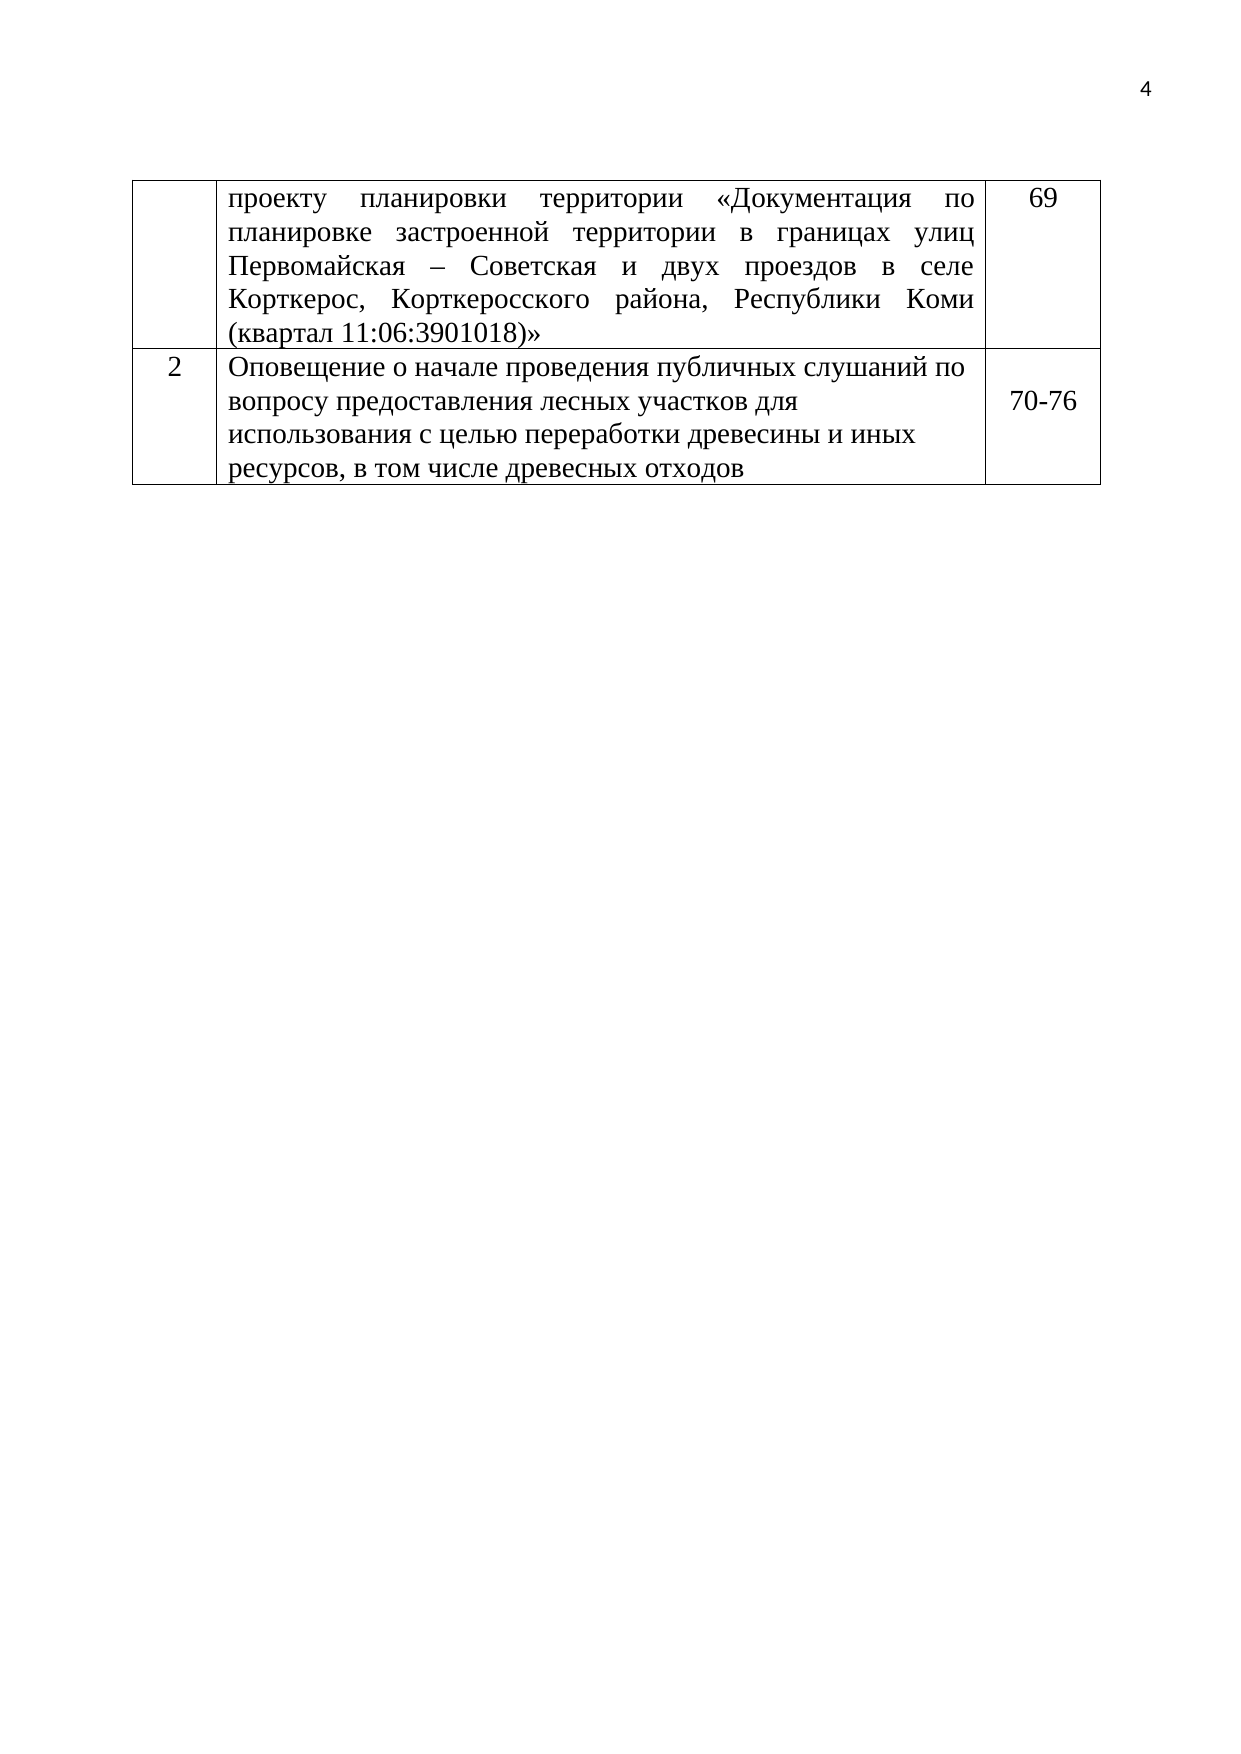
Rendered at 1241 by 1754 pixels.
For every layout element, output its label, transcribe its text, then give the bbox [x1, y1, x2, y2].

table_cell 2 [133, 349, 216, 483]
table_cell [217, 181, 985, 348]
table_cell 69 [986, 181, 1100, 348]
table_cell 70-76 [986, 349, 1100, 483]
table_cell Оповещение о начале проведения публичных слушаний по вопросу предоставления лесных участков для использования с целью переработки древесины и иных ресурсов, в том числе древесных отходов [217, 349, 985, 483]
table_cell 1 [133, 181, 216, 348]
